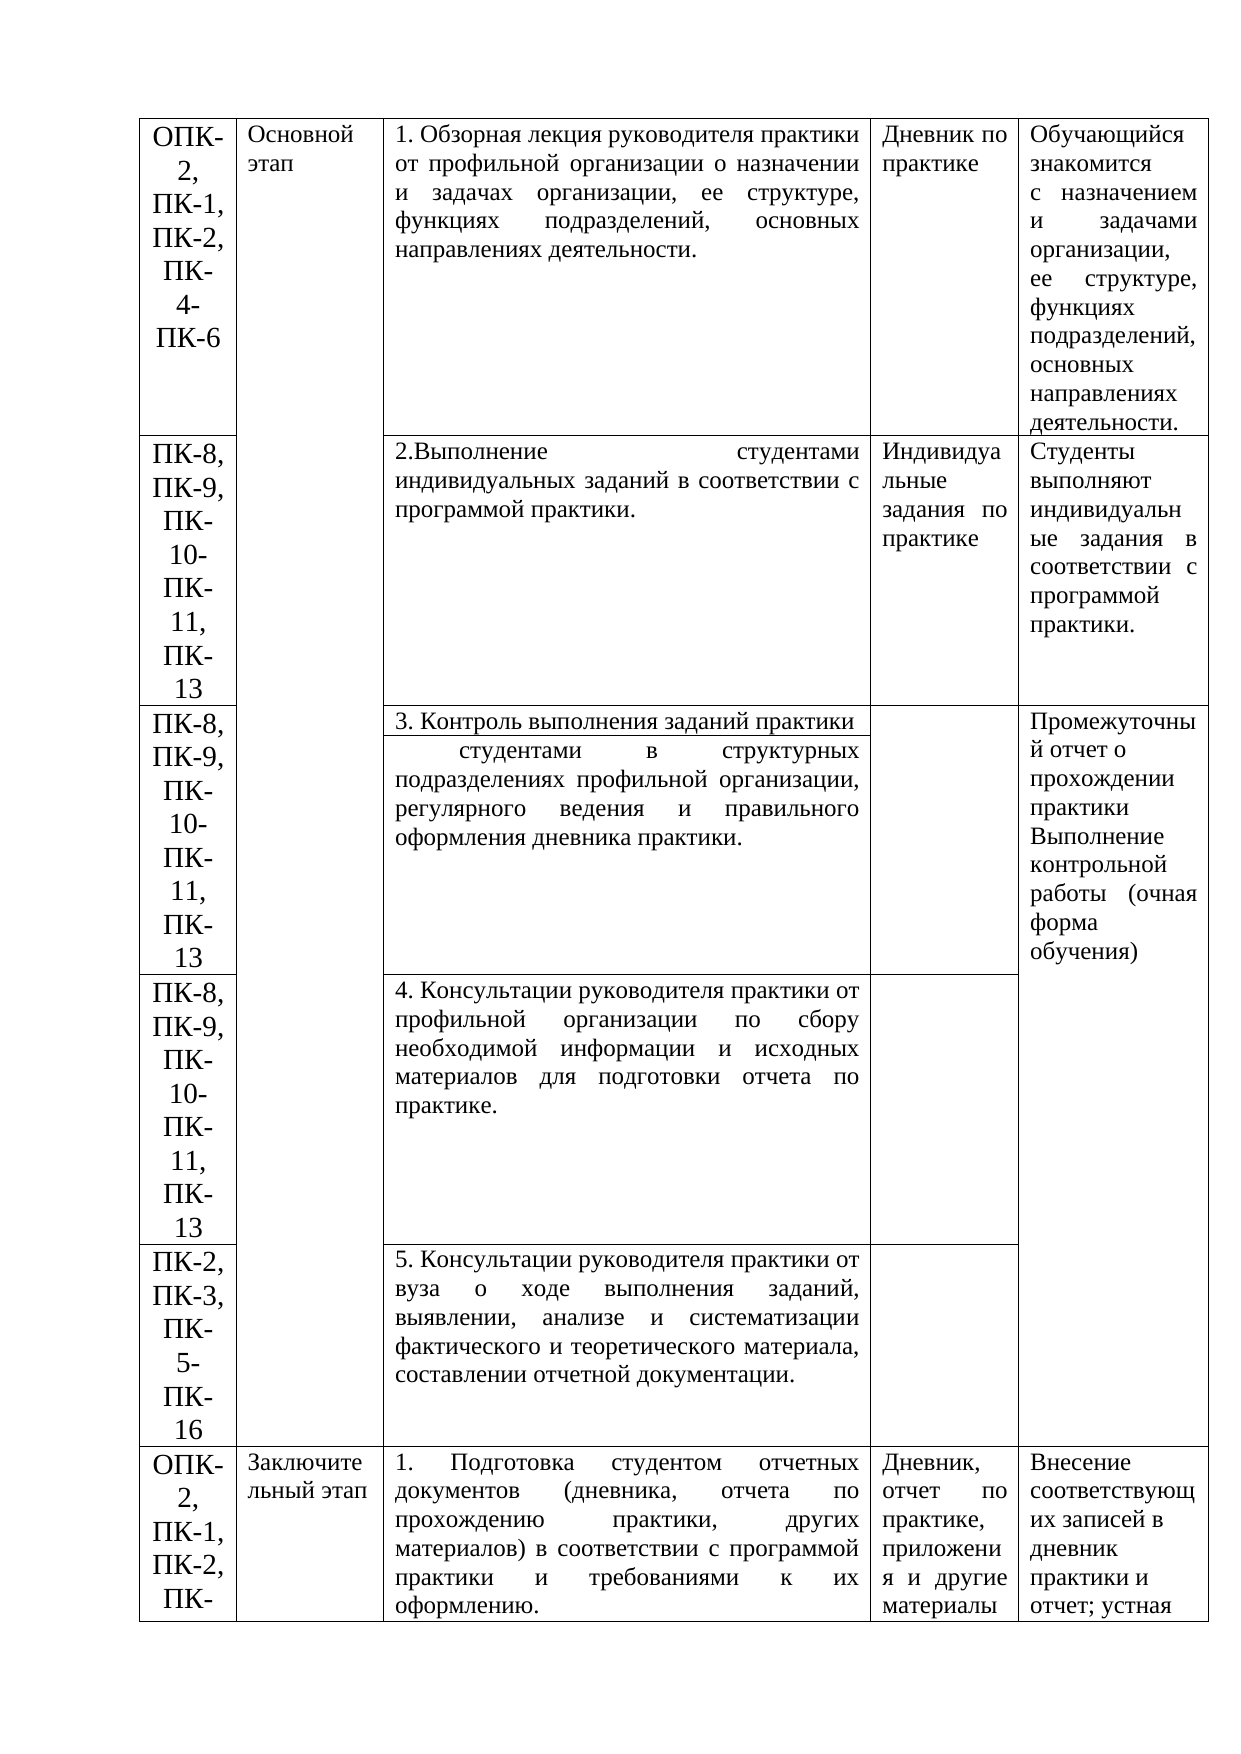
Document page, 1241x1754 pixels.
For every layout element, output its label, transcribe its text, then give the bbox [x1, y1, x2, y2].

table_cell Дневник по практике [871, 119, 1018, 435]
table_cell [1019, 1447, 1208, 1621]
table_cell ПК-8, ПК-9, ПК-10- ПК-11, ПК-13 [140, 975, 236, 1243]
table_cell 2.Выполнение студентами индивидуальных заданий в соответствии с программой практики. [384, 436, 870, 705]
table_cell 1. Обзорная лекция руководителя практики от профильной организации о назначении и задачах организации, ее структуре, функциях подразделений, основных направлениях деятельности. [384, 119, 870, 435]
table_cell Основной этап [237, 119, 383, 1446]
table_cell 3. Контроль выполнения заданий практики [384, 706, 870, 734]
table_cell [871, 1447, 1018, 1621]
table_cell Студенты выполняют индивидуальные задания в соответствии с программой практики. [1019, 436, 1208, 705]
table_cell 5. Консультации руководителя практики от вуза о ходе выполнения заданий, выявлении, анализе и систематизации фактического и теоретического материала, составлении отчетной документации. [384, 1245, 870, 1446]
table_cell 4. Консультации руководителя практики от профильной организации по сбору необходимой информации и исходных материалов для подготовки отчета по практике. [384, 975, 870, 1243]
table_cell Индивидуальные задания по практике [871, 436, 1018, 705]
table_cell [871, 975, 1018, 1243]
table_cell [871, 1245, 1018, 1446]
table_cell ПК-8, ПК-9, ПК-10- ПК-11, ПК-13 [140, 436, 236, 705]
table_cell Промежуточный отчет о прохождении практики Выполнение контрольной работы (очная форма обучения) [1019, 706, 1208, 1446]
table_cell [140, 1447, 236, 1621]
table_cell ПК-8, ПК-9, ПК-10- ПК-11, ПК-13 [140, 706, 236, 974]
table_cell ПК-2, ПК-3, ПК-5- ПК-16 [140, 1245, 236, 1446]
table_cell Обучающийся знакомится с назначением и задачами организации, ее структуре, функциях подразделений, основных направлениях деятельности. [1019, 119, 1208, 435]
table_cell [871, 706, 1018, 974]
table_cell студентами в структурных подразделениях профильной организации, регулярного ведения и правильного оформления дневника практики. [384, 736, 870, 974]
table_cell Заключительный этап [237, 1447, 383, 1621]
table_cell ОПК-2, ПК-1, ПК-2, ПК-4- ПК-6 [140, 119, 236, 435]
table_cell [384, 1447, 870, 1621]
